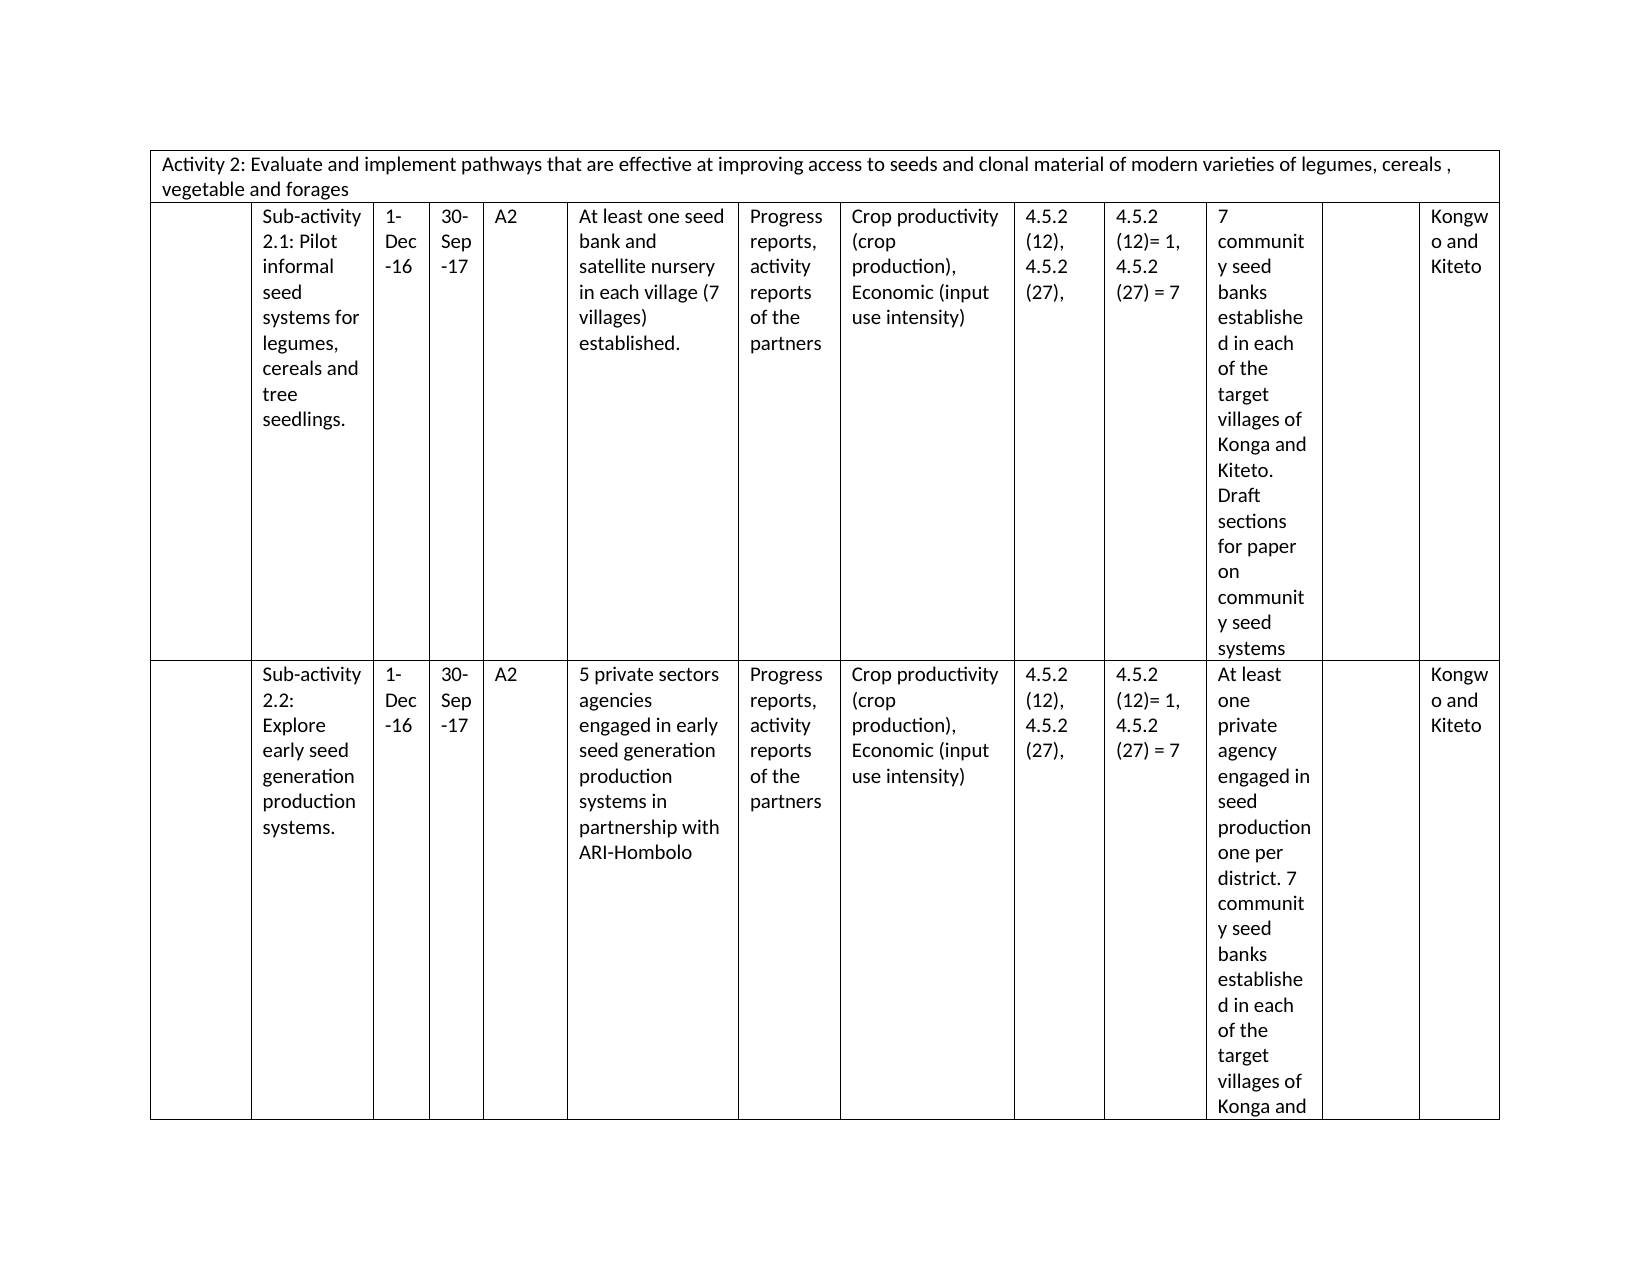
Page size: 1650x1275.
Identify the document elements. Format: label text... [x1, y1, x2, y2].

table_cell [151, 661, 251, 1119]
table_cell A2 [484, 661, 567, 1119]
table_cell Activity 2: Evaluate and implement pathways that are effective at improving access to seeds and clonal material of modern varieties of legumes, cereals , vegetable and forages [151, 151, 1499, 202]
table_cell [1323, 661, 1419, 1119]
table_cell 30-Sep-17 [430, 203, 483, 660]
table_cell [841, 661, 1014, 1119]
table_cell [151, 203, 251, 660]
table_cell Kongwo and Kiteto [1420, 203, 1499, 660]
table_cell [568, 661, 738, 1119]
table_cell Sub-activity 2.1: Pilot informal seed systems for legumes, cereals and tree seedlings. [252, 203, 373, 660]
table_cell 30-Sep-17 [430, 661, 483, 1119]
table_cell A2 [484, 203, 567, 660]
table_cell 4.5.2 (12), 4.5.2 (27), [1015, 203, 1104, 660]
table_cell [252, 661, 373, 1119]
table_cell 1-Dec-16 [374, 661, 429, 1119]
table_cell 1-Dec-16 [374, 203, 429, 660]
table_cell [739, 661, 840, 1119]
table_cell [1105, 661, 1206, 1119]
table_cell Kongwo and Kiteto [1420, 661, 1499, 1119]
table_cell At least one seed bank and satellite nursery in each village (7 villages) established. [568, 203, 738, 660]
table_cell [1015, 661, 1104, 1119]
table_cell Progress reports, activity reports of the partners [739, 203, 840, 660]
table_cell 4.5.2 (12)= 1, 4.5.2 (27) = 7 [1105, 203, 1206, 660]
table_cell [1323, 203, 1419, 660]
table_cell 7 community seed banks established in each of the target villages of Konga and Kiteto. Draft sections for paper on community seed systems [1207, 203, 1322, 660]
table_cell Crop productivity (crop production), Economic (input use intensity) [841, 203, 1014, 660]
